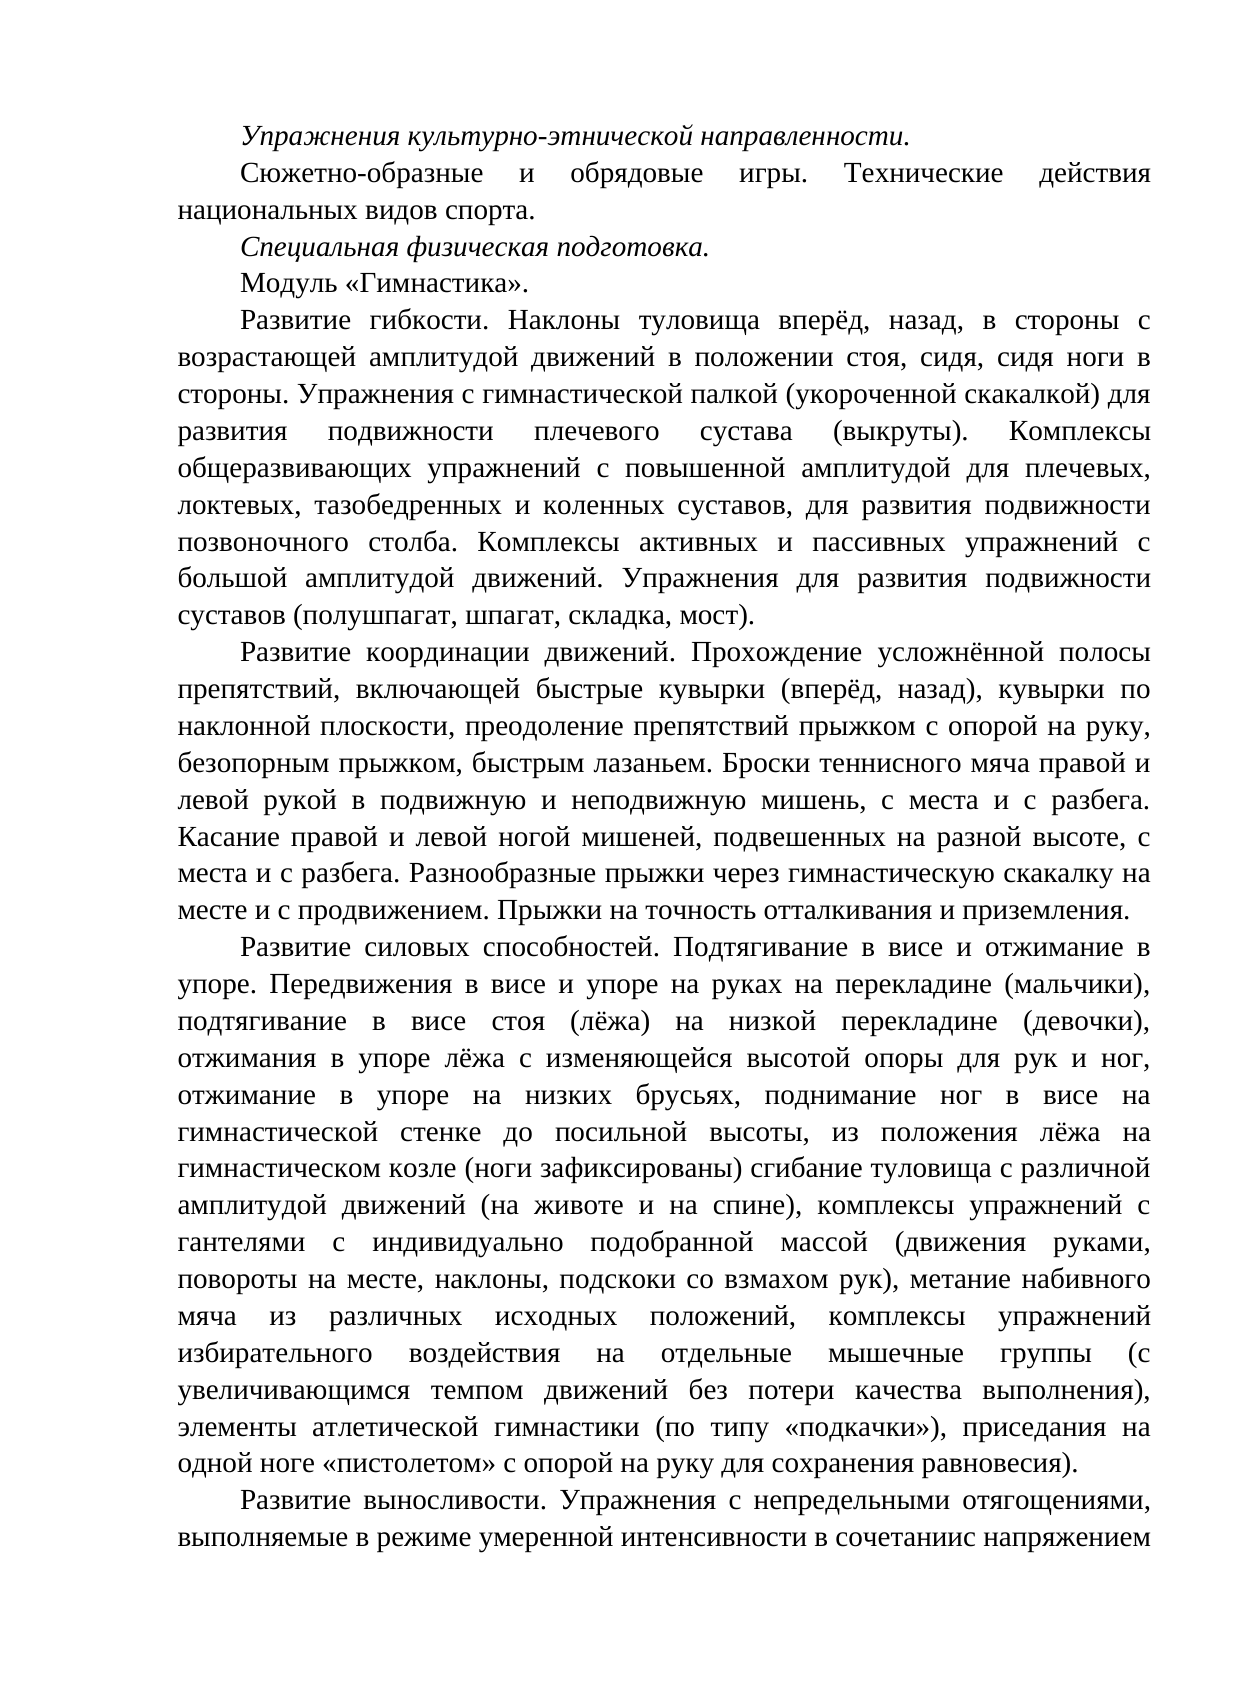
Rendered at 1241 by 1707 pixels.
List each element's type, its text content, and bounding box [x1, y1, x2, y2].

text Упражнения культурно-этнической направленности. [177, 118, 1152, 152]
text Модуль «Гимнастика». [177, 266, 1152, 299]
text Сюжетно-образные и обрядовые игры. Технические действия национальных видов спорта. [177, 155, 1152, 225]
text Развитие гибкости. Наклоны туловища вперёд, назад, в стороны с возрастающей амплитудой движений в положении стоя, сидя, сидя ноги в стороны. Упражнения с гимнастической палкой (укороченной скакалкой) для развития подвижности плечевого сустава (выкруты). Комплексы общеразвивающих упражнений с повышенной амплитудой для плечевых, локтевых, тазобедренных и коленных суставов, для развития подвижности позвоночного столба. Комплексы активных и пассивных упражнений с большой амплитудой движений. Упражнения для развития подвижности суставов (полушпагат, шпагат, складка, мост). [177, 302, 1152, 631]
text Развитие силовых способностей. Подтягивание в висе и отжимание в упоре. Передвижения в висе и упоре на руках на перекладине (мальчики), подтягивание в висе стоя (лёжа) на низкой перекладине (девочки), отжимания в упоре лёжа с изменяющейся высотой опоры для рук и ног, отжимание в упоре на низких брусьях, поднимание ног в висе на гимнастической стенке до посильной высоты, из положения лёжа на гимнастическом козле (ноги зафиксированы) сгибание туловища с различной амплитудой движений (на животе и на спине), комплексы упражнений с гантелями с индивидуально подобранной массой (движения руками, повороты на месте, наклоны, подскоки со взмахом рук), метание набивного мяча из различных исходных положений, комплексы упражнений избирательного воздействия на отдельные мышечные группы (с увеличивающимся темпом движений без потери качества выполнения), элементы атлетической гимнастики (по типу «подкачки»), приседания на одной ноге «пистолетом» с опорой на руку для сохранения равновесия). [177, 929, 1152, 1479]
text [177, 1482, 1152, 1553]
text Развитие координации движений. Прохождение усложнённой полосы препятствий, включающей быстрые кувырки (вперёд, назад), кувырки по наклонной плоскости, преодоление препятствий прыжком с опорой на руку, безопорным прыжком, быстрым лазаньем. Броски теннисного мяча правой и левой рукой в подвижную и неподвижную мишень, с места и с разбега. Касание правой и левой ногой мишеней, подвешенных на разной высоте, с места и с разбега. Разнообразные прыжки через гимнастическую скакалку на месте и с продвижением. Прыжки на точность отталкивания и приземления. [177, 634, 1152, 926]
text Специальная физическая подготовка. [177, 229, 1152, 262]
